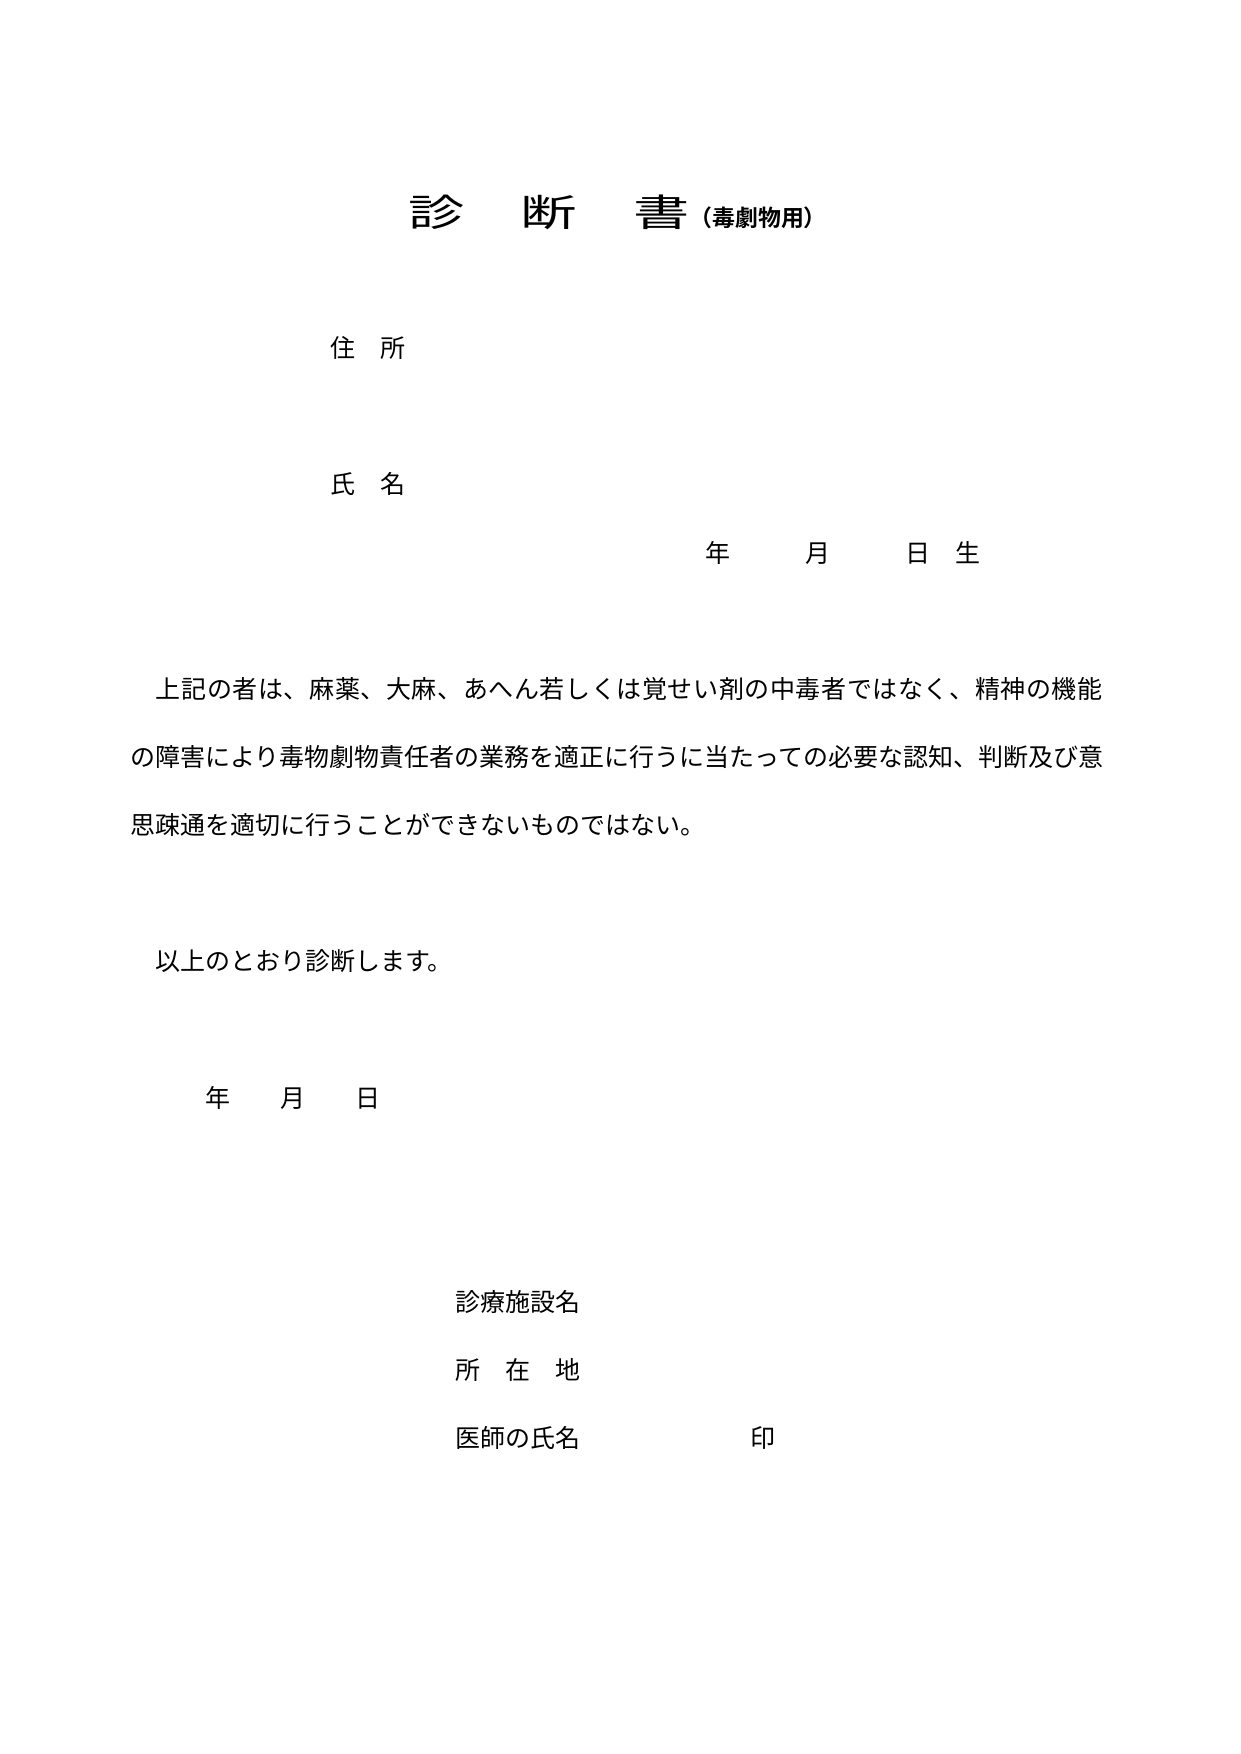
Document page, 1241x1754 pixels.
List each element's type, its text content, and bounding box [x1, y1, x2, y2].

text 診療施設名 [130, 1266, 1104, 1334]
text 年 月 日 [130, 1062, 1104, 1130]
text 上記の者は、麻薬、大麻、あへん若しくは覚せい剤の中毒者ではなく、精神の機能の障害により毒物劇物責任者の業務を適正に行うに当たっての必要な認知、判断及び意思疎通を適切に行うことができないものではない。 [130, 653, 1104, 858]
text 医師の氏名 印 [130, 1403, 1104, 1471]
text 所 在 地 [130, 1334, 1104, 1403]
text 氏 名 [130, 449, 1104, 517]
text 住 所 [130, 313, 1104, 381]
text 年 月 日 生 [130, 517, 1104, 585]
text 以上のとおり診断します。 [130, 926, 1104, 994]
text 診 断 書（毒劇物用） [130, 176, 1104, 244]
